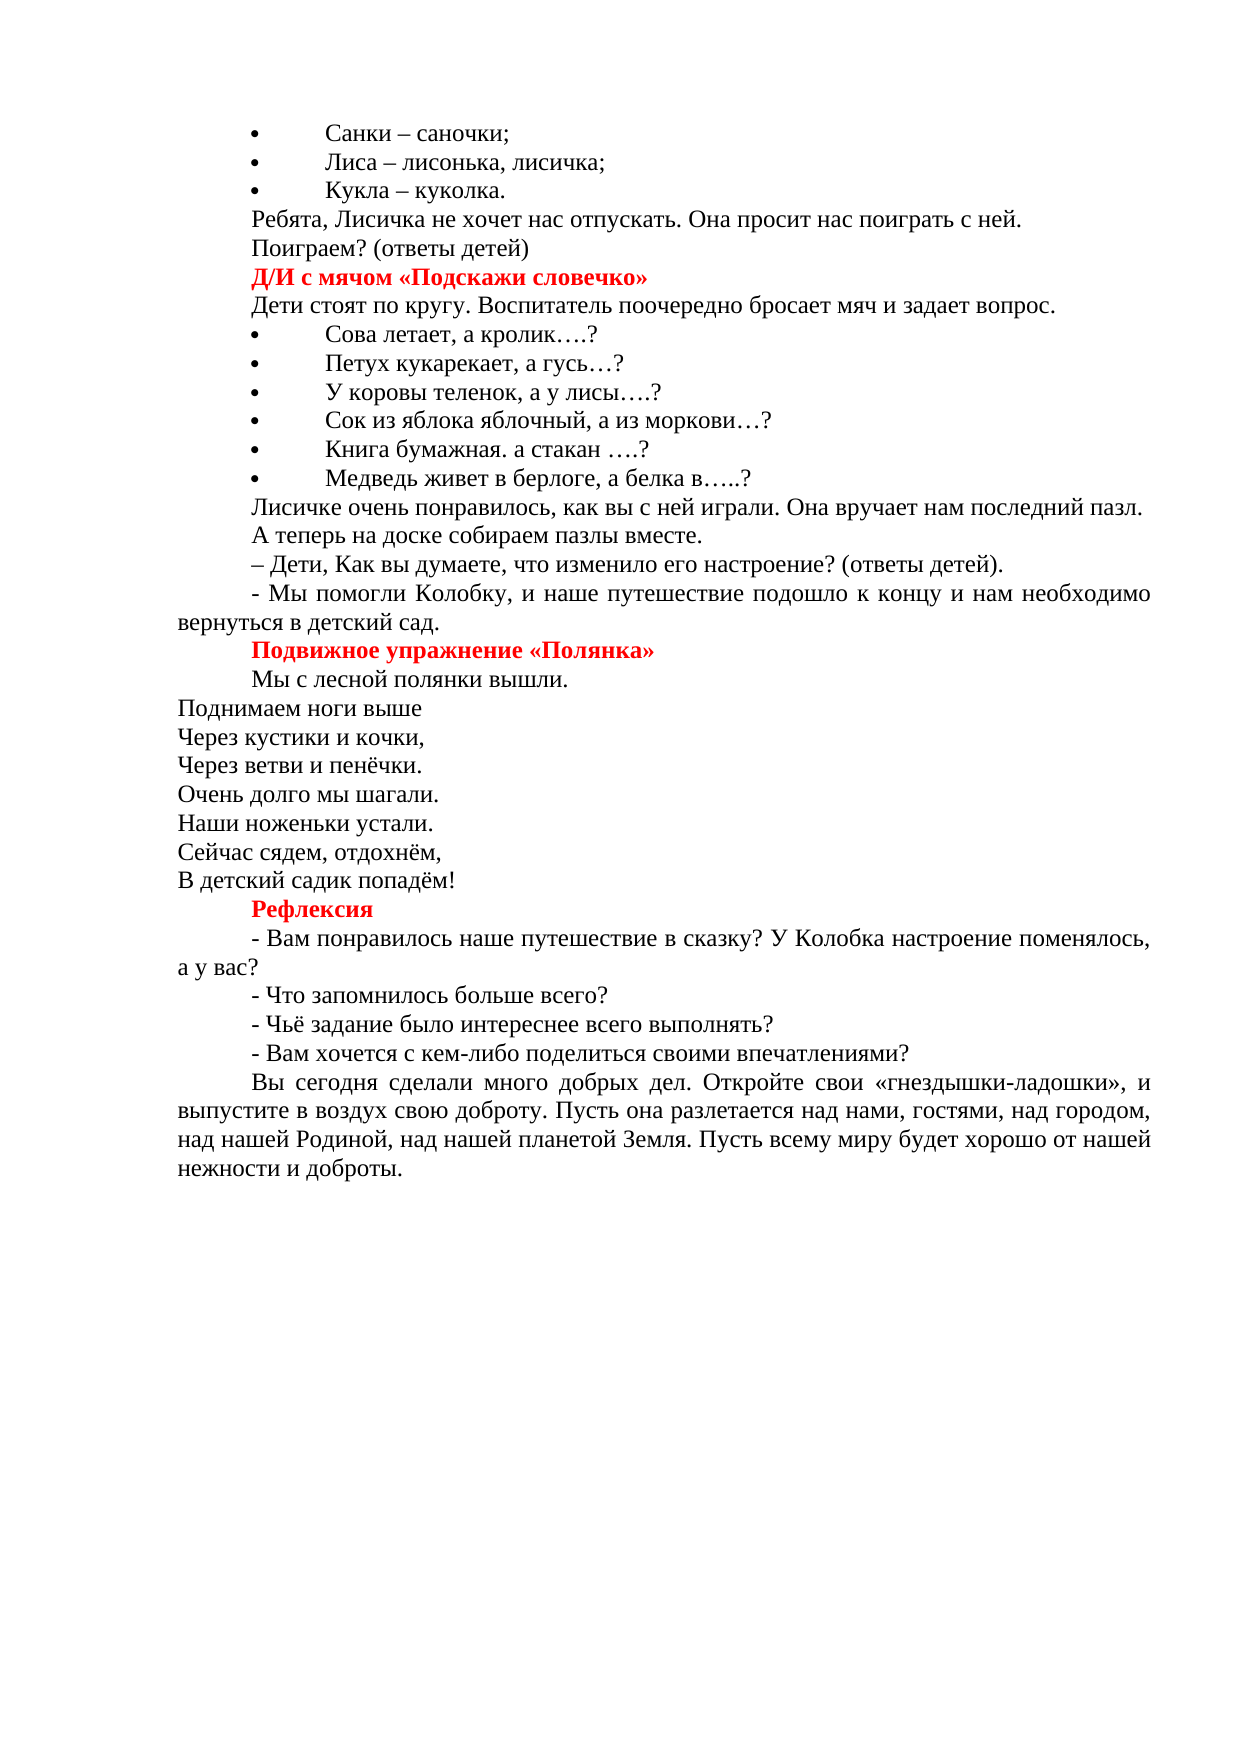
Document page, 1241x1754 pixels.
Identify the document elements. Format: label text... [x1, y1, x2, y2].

text Лисичке очень понравилось, как вы с ней играли. Она вручает нам последний пазл. [177, 492, 1152, 521]
list Кукла – куколка. [177, 176, 1152, 204]
text - Что запомнилось больше всего? [177, 981, 1152, 1009]
text – Дети, Как вы думаете, что изменило его настроение? (ответы детей). [177, 549, 1152, 578]
text Ребята, Лисичка не хочет нас отпускать. Она просит нас поиграть с ней. [177, 204, 1152, 233]
list Лиса – лисонька, лисичка; [177, 147, 1152, 176]
text А теперь на доске собираем пазлы вместе. [177, 521, 1152, 549]
text Вы сегодня сделали много добрых дел. Откройте свои «гнездышки-ладошки», и выпустите в воздух свою доброту. Пусть она разлетается над нами, гостями, над городом, над нашей Родиной, над нашей планетой Земля. Пусть всему миру будет хорошо от нашей нежности и доброты. [177, 1067, 1152, 1182]
list Книга бумажная. а стакан ….? [177, 434, 1152, 463]
text Д/И с мячом «Подскажи словечко» [177, 262, 1152, 291]
text Подвижное упражнение «Полянка» [177, 636, 1152, 664]
text Поиграем? (ответы детей) [177, 233, 1152, 262]
list Петух кукарекает, а гусь…? [177, 348, 1152, 377]
text - Чьё задание было интереснее всего выполнять? [177, 1009, 1152, 1038]
text - Вам хочется с кем-либо поделиться своими впечатлениями? [177, 1038, 1152, 1067]
text - Вам понравилось наше путешествие в сказку? У Колобка настроение поменялось, а у вас? [177, 923, 1152, 981]
list Медведь живет в берлоге, а белка в…..? [177, 463, 1152, 492]
text - Мы помогли Колобку, и наше путешествие подошло к концу и нам необходимо вернуться в детский сад. [177, 578, 1152, 636]
list У коровы теленок, а у лисы….? [177, 377, 1152, 406]
list Сова летает, а кролик….? [177, 319, 1152, 348]
list Сок из яблока яблочный, а из моркови…? [177, 406, 1152, 434]
list Санки – саночки; [177, 118, 1152, 147]
text Дети стоят по кругу. Воспитатель поочередно бросает мяч и задает вопрос. [177, 291, 1152, 319]
text Рефлексия [177, 894, 1152, 923]
text Мы с лесной полянки вышли. Поднимаем ноги выше Через кустики и кочки, Через ветви и пенёчки. Очень долго мы шагали. Наши ноженьки устали. Сейчас сядем, отдохнём, В детский садик попадём! [177, 664, 1152, 894]
